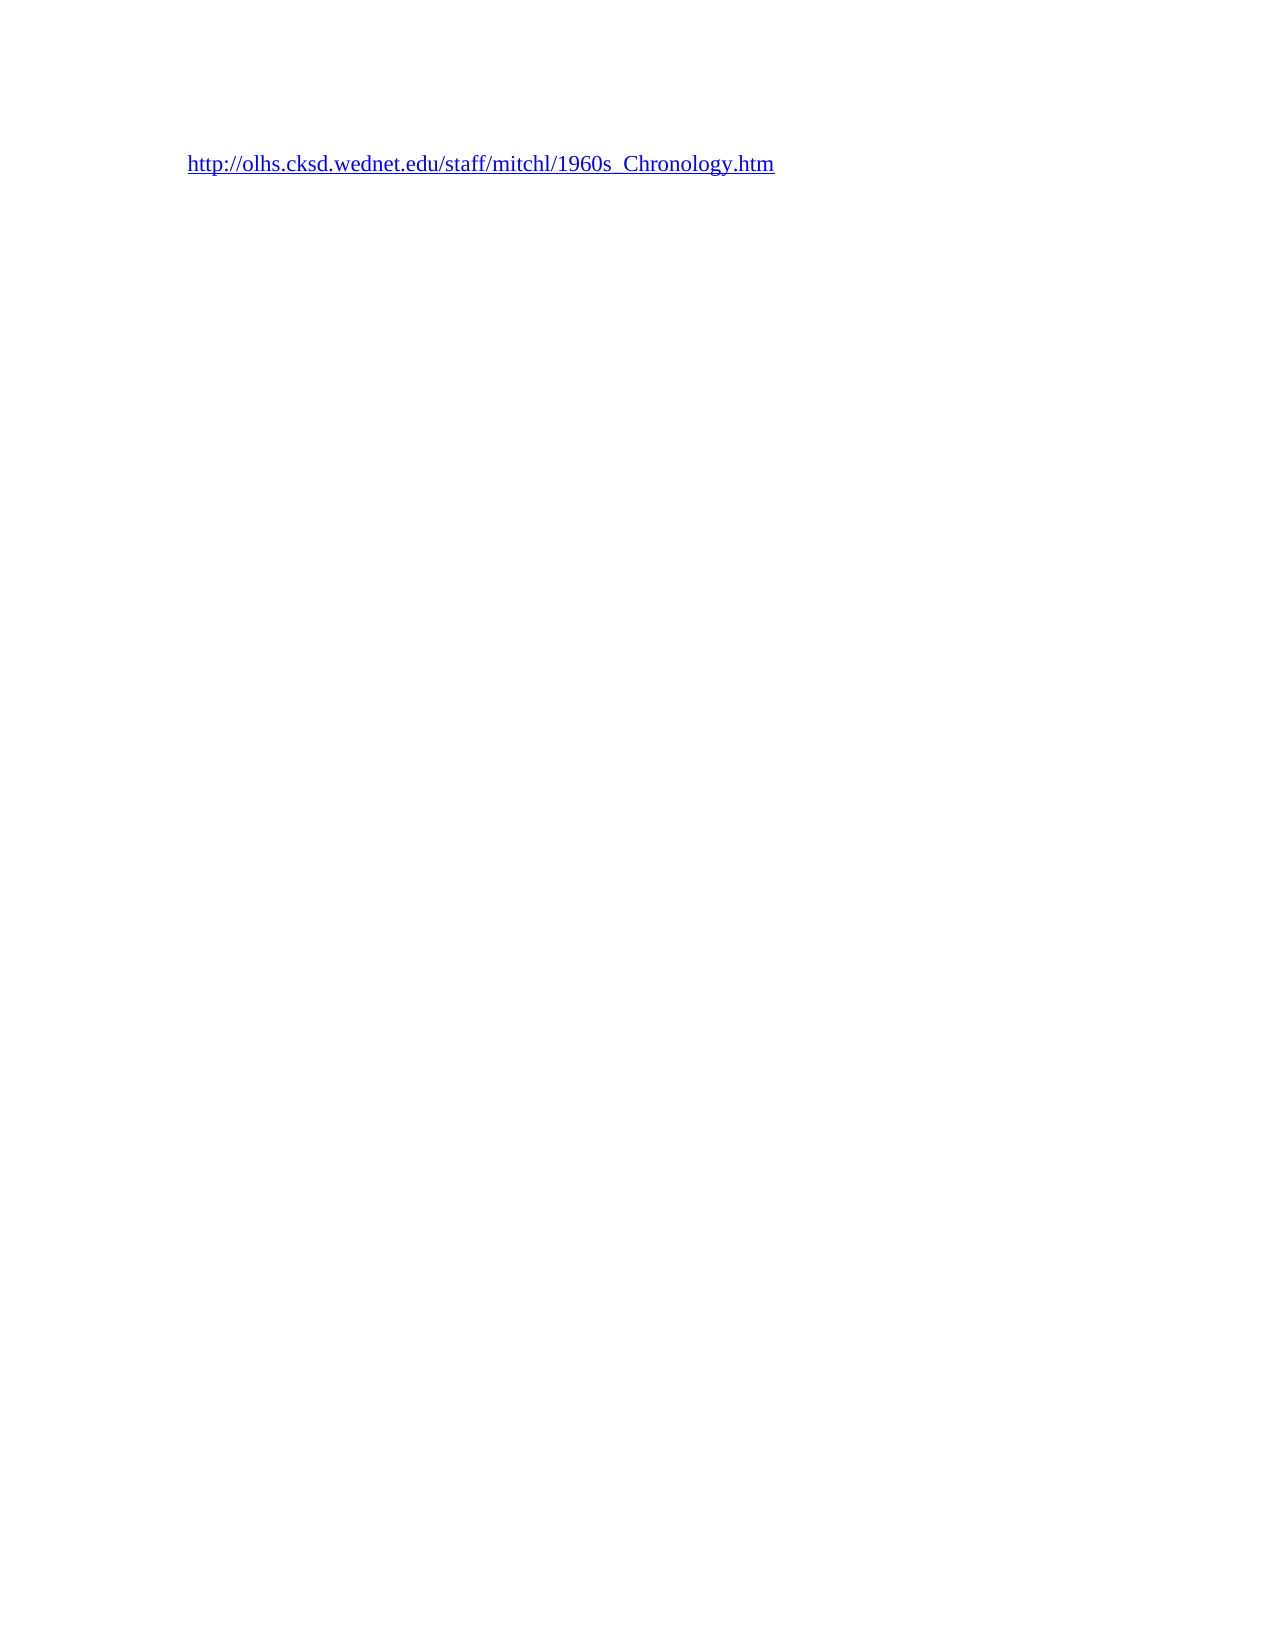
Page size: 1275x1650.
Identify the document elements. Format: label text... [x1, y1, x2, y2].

text http://olhs.cksd.wednet.edu/staff/mitchl/1960s_Chronology.htm [187, 150, 1087, 176]
